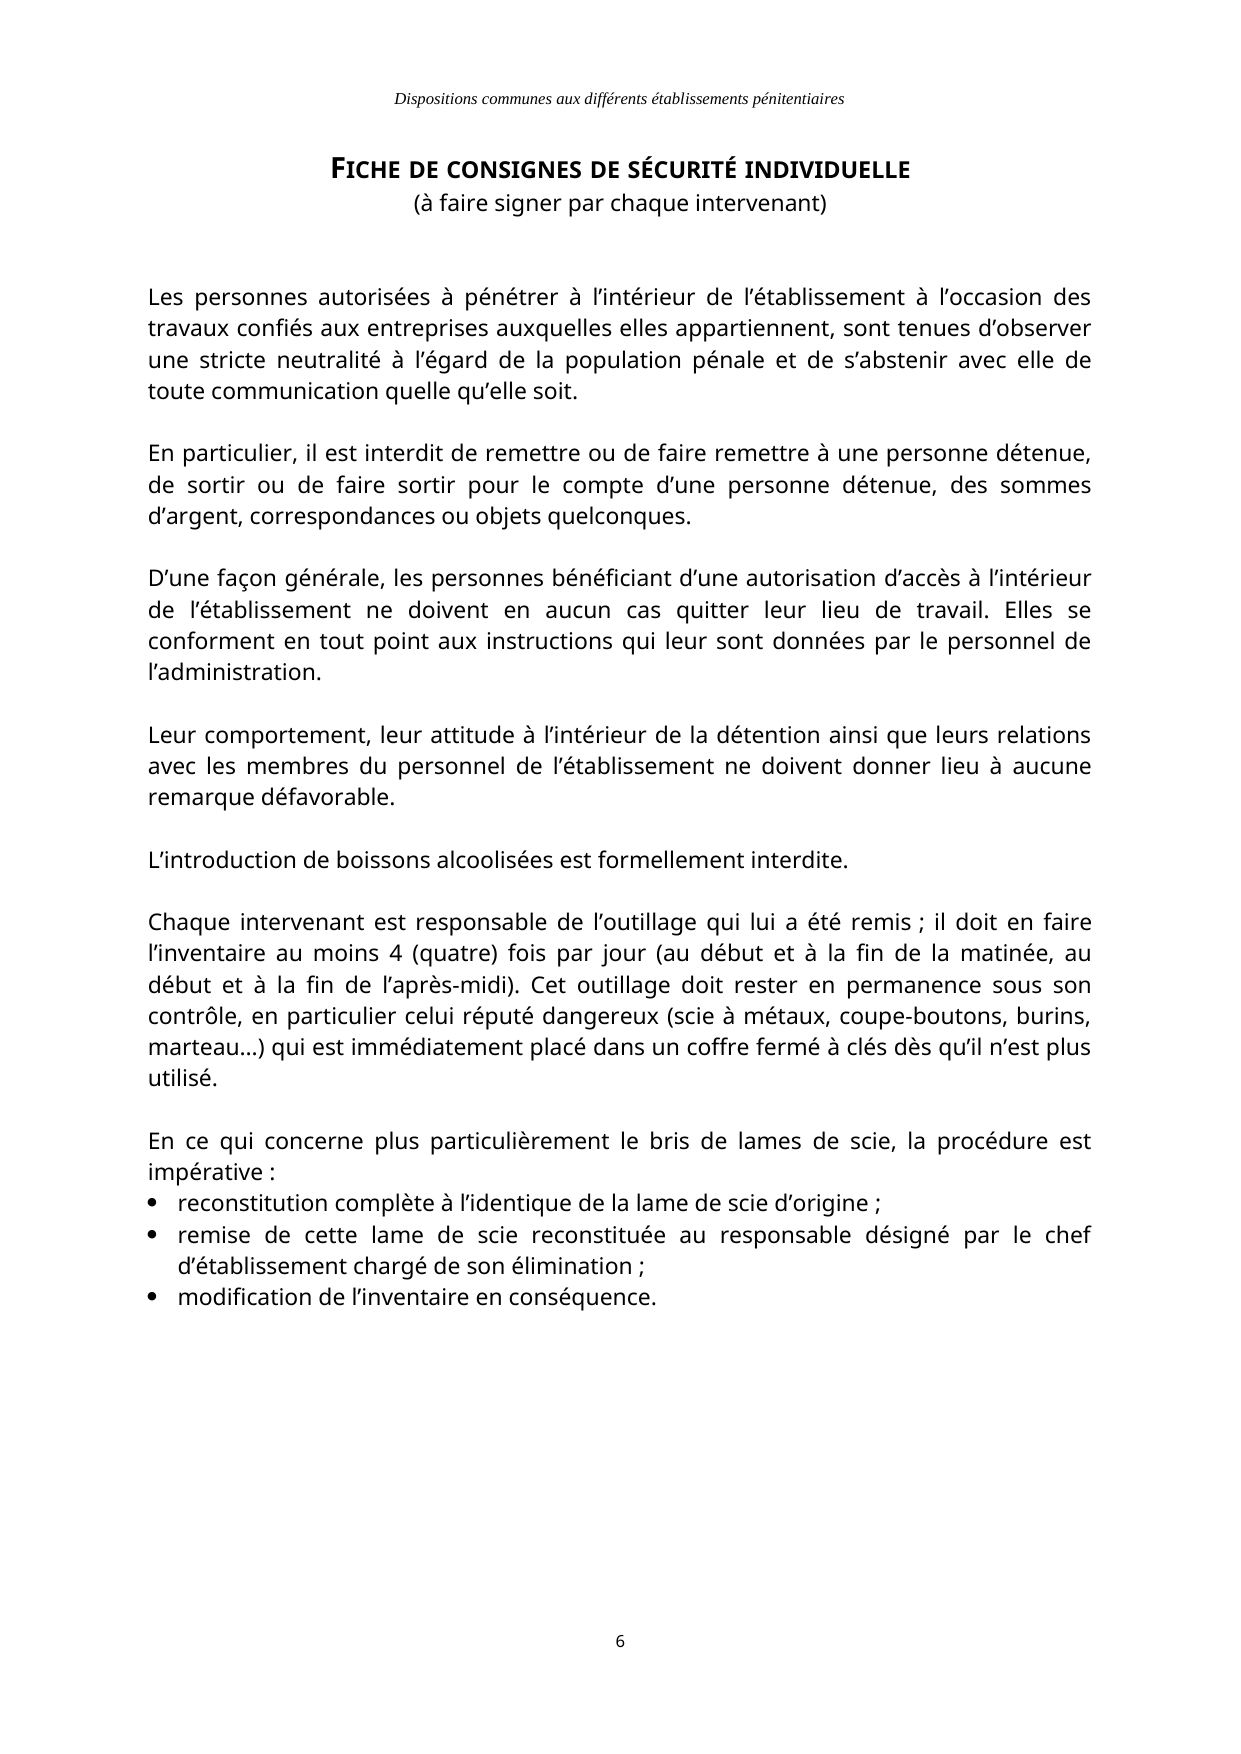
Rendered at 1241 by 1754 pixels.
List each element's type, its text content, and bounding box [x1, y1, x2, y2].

text D’une façon générale, les personnes bénéficiant d’une autorisation d’accès à l’intérieur de l’établissement ne doivent en aucun cas quitter leur lieu de travail. Elles se conforment en tout point aux instructions qui leur sont données par le personnel de l’administration. [148, 562, 1092, 687]
list reconstitution complète à l’identique de la lame de scie d’origine ; [148, 1187, 1092, 1219]
text Leur comportement, leur attitude à l’intérieur de la détention ainsi que leurs relations avec les membres du personnel de l’établissement ne doivent donner lieu à aucune remarque défavorable. [148, 719, 1092, 812]
text Chaque intervenant est responsable de l’outillage qui lui a été remis ; il doit en faire l’inventaire au moins 4 (quatre) fois par jour (au début et à la fin de la matinée, au début et à la fin de l’après-midi). Cet outillage doit rester en permanence sous son contrôle, en particulier celui réputé dangereux (scie à métaux, coupe-boutons, burins, marteau…) qui est immédiatement placé dans un coffre fermé à clés dès qu’il n’est plus utilisé. [148, 906, 1092, 1094]
list modification de l’inventaire en conséquence. [148, 1281, 1092, 1312]
text Les personnes autorisées à pénétrer à l’intérieur de l’établissement à l’occasion des travaux confiés aux entreprises auxquelles elles appartiennent, sont tenues d’observer une stricte neutralité à l’égard de la population pénale et de s’abstenir avec elle de toute communication quelle qu’elle soit. [148, 281, 1092, 406]
text (à faire signer par chaque intervenant) [148, 187, 1092, 219]
text L’introduction de boissons alcoolisées est formellement interdite. [148, 844, 1092, 875]
subtitle Fiche de consignes de sécurité individuelle [148, 148, 1092, 187]
text En ce qui concerne plus particulièrement le bris de lames de scie, la procédure est impérative : [148, 1125, 1092, 1187]
list remise de cette lame de scie reconstituée au responsable désigné par le chef d’établissement chargé de son élimination ; [148, 1219, 1092, 1281]
text En particulier, il est interdit de remettre ou de faire remettre à une personne détenue, de sortir ou de faire sortir pour le compte d’une personne détenue, des sommes d’argent, correspondances ou objets quelconques. [148, 437, 1092, 531]
